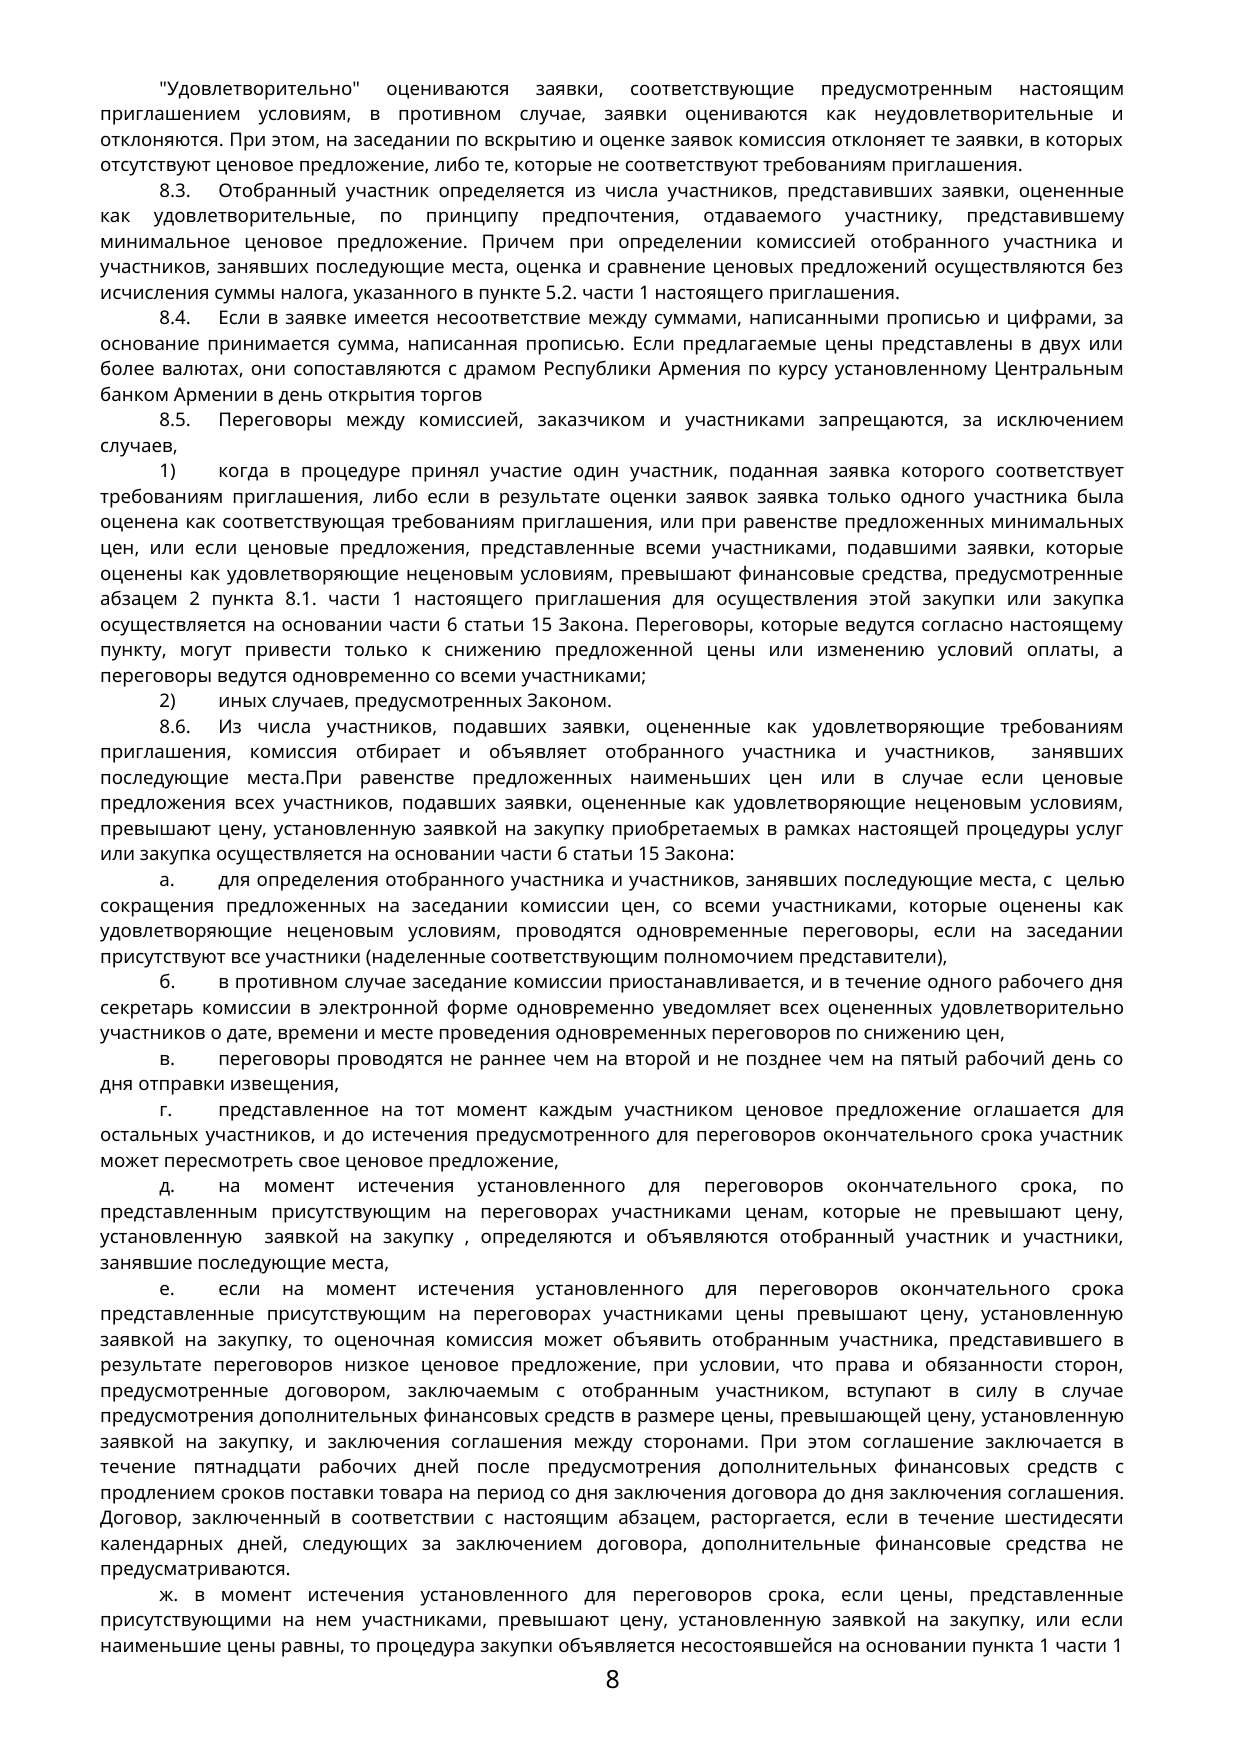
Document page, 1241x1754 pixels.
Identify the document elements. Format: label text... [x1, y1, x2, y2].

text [100, 1581, 1125, 1658]
text г. представленное на тот момент каждым участником ценовое предложение оглашается для остальных участников, и до истечения предусмотренного для переговоров окончательного срока участник может пересмотреть свое ценовое предложение, [100, 1096, 1125, 1173]
text 8.4. Если в заявке имеется несоответствие между суммами, написанными прописью и цифрами, за основание принимается сумма, написанная прописью. Если предлагаемые цены представлены в двух или более валютах, они сопоставляются с драмом Республики Армения по курсу установленному Центральным банком Армении в день открытия торгов [100, 304, 1125, 407]
text 1) когда в процедуре принял участие один участник, поданная заявка которого соответствует требованиям приглашения, либо если в результате оценки заявок заявка только одного участника была оценена как соответствующая требованиям приглашения, или при равенстве предложенных минимальных цен, или если ценовые предложения, представленные всеми участниками, подавшими заявки, которые оценены как удовлетворяющие неценовым условиям, превышают финансовые средства, предусмотренные абзацем 2 пункта 8.1. части 1 настоящего приглашения для осуществления этой закупки или закупка осуществляется на основании части 6 статьи 15 Закона. Переговоры, которые ведутся согласно настоящему пункту, могут привести только к снижению предложенной цены или изменению условий оплаты, а переговоры ведутся одновременно со всеми участниками; [100, 458, 1125, 688]
text 8.6. Из числа участников, подавших заявки, оцененные как удовлетворяющие требованиям приглашения, комиссия отбирает и объявляет отобранного участника и участников, занявших последующие места.При равенстве предложенных наименьших цен или в случае если ценовые предложения всех участников, подавших заявки, оцененные как удовлетворяющие неценовым условиям, превышают цену, установленную заявкой на закупку приобретаемых в рамках настоящей процедуры услуг или закупка осуществляется на основании части 6 статьи 15 Закона: [100, 713, 1125, 866]
text в. переговоры проводятся не раннее чем на второй и не позднее чем на пятый рабочий день со дня отправки извещения, [100, 1045, 1125, 1096]
text "Удовлетворительно" оцениваются заявки, соответствующие предусмотренным настоящим приглашением условиям, в противном случае, заявки оцениваются как неудовлетворительные и отклоняются. При этом, на заседании по вскрытию и оценке заявок комиссия отклоняет те заявки, в которых отсутствуют ценовое предложение, либо те, которые не соответствуют требованиям приглашения. [100, 75, 1125, 177]
text а. для определения отобранного участника и участников, занявших последующие места, с целью сокращения предложенных на заседании комиссии цен, со всеми участниками, которые оценены как удовлетворяющие неценовым условиям, проводятся одновременные переговоры, если на заседании присутствуют все участники (наделенные соответствующим полномочием представители), [100, 866, 1125, 968]
text д. на момент истечения установленного для переговоров окончательного срока, по представленным присутствующим на переговорах участниками ценам, которые не превышают цену, установленную заявкой на закупку , определяются и объявляются отобранный участник и участники, занявшие последующие места, [100, 1173, 1125, 1275]
text 2) иных случаев, предусмотренных Законом. [100, 688, 1125, 713]
text 8.5. Переговоры между комиссией, заказчиком и участниками запрещаются, за исключением случаев, [100, 407, 1125, 458]
text 8.3. Отобранный участник определяется из числа участников, представивших заявки, оцененные как удовлетворительные, по принципу предпочтения, отдаваемого участнику, представившему минимальное ценовое предложение. Причем при определении комиссией отобранного участника и участников, занявших последующие места, оценка и сравнение ценовых предложений осуществляются без исчисления суммы налога, указанного в пункте 5.2. части 1 настоящего приглашения. [100, 177, 1125, 304]
text б. в противном случае заседание комиссии приостанавливается, и в течение одного рабочего дня секретарь комиссии в электронной форме одновременно уведомляет всех оцененных удовлетворительно участников о дате, времени и месте проведения одновременных переговоров по снижению цен, [100, 968, 1125, 1045]
text е. если на момент истечения установленного для переговоров окончательного срока представленные присутствующим на переговорах участниками цены превышают цену, установленную заявкой на закупку, то оценочная комиссия может объявить отобранным участника, представившего в результате переговоров низкое ценовое предложение, при условии, что права и обязанности сторон, предусмотренные договором, заключаемым с отобранным участником, вступают в силу в случае предусмотрения дополнительных финансовых средств в размере цены, превышающей цену, установленную заявкой на закупку, и заключения соглашения между сторонами. При этом соглашение заключается в течение пятнадцати рабочих дней после предусмотрения дополнительных финансовых средств с продлением сроков поставки товара на период со дня заключения договора до дня заключения соглашения. Договор, заключенный в соответствии с настоящим абзацем, расторгается, если в течение шестидесяти календарных дней, следующих за заключением договора, дополнительные финансовые средства не предусматриваются. [100, 1275, 1125, 1581]
